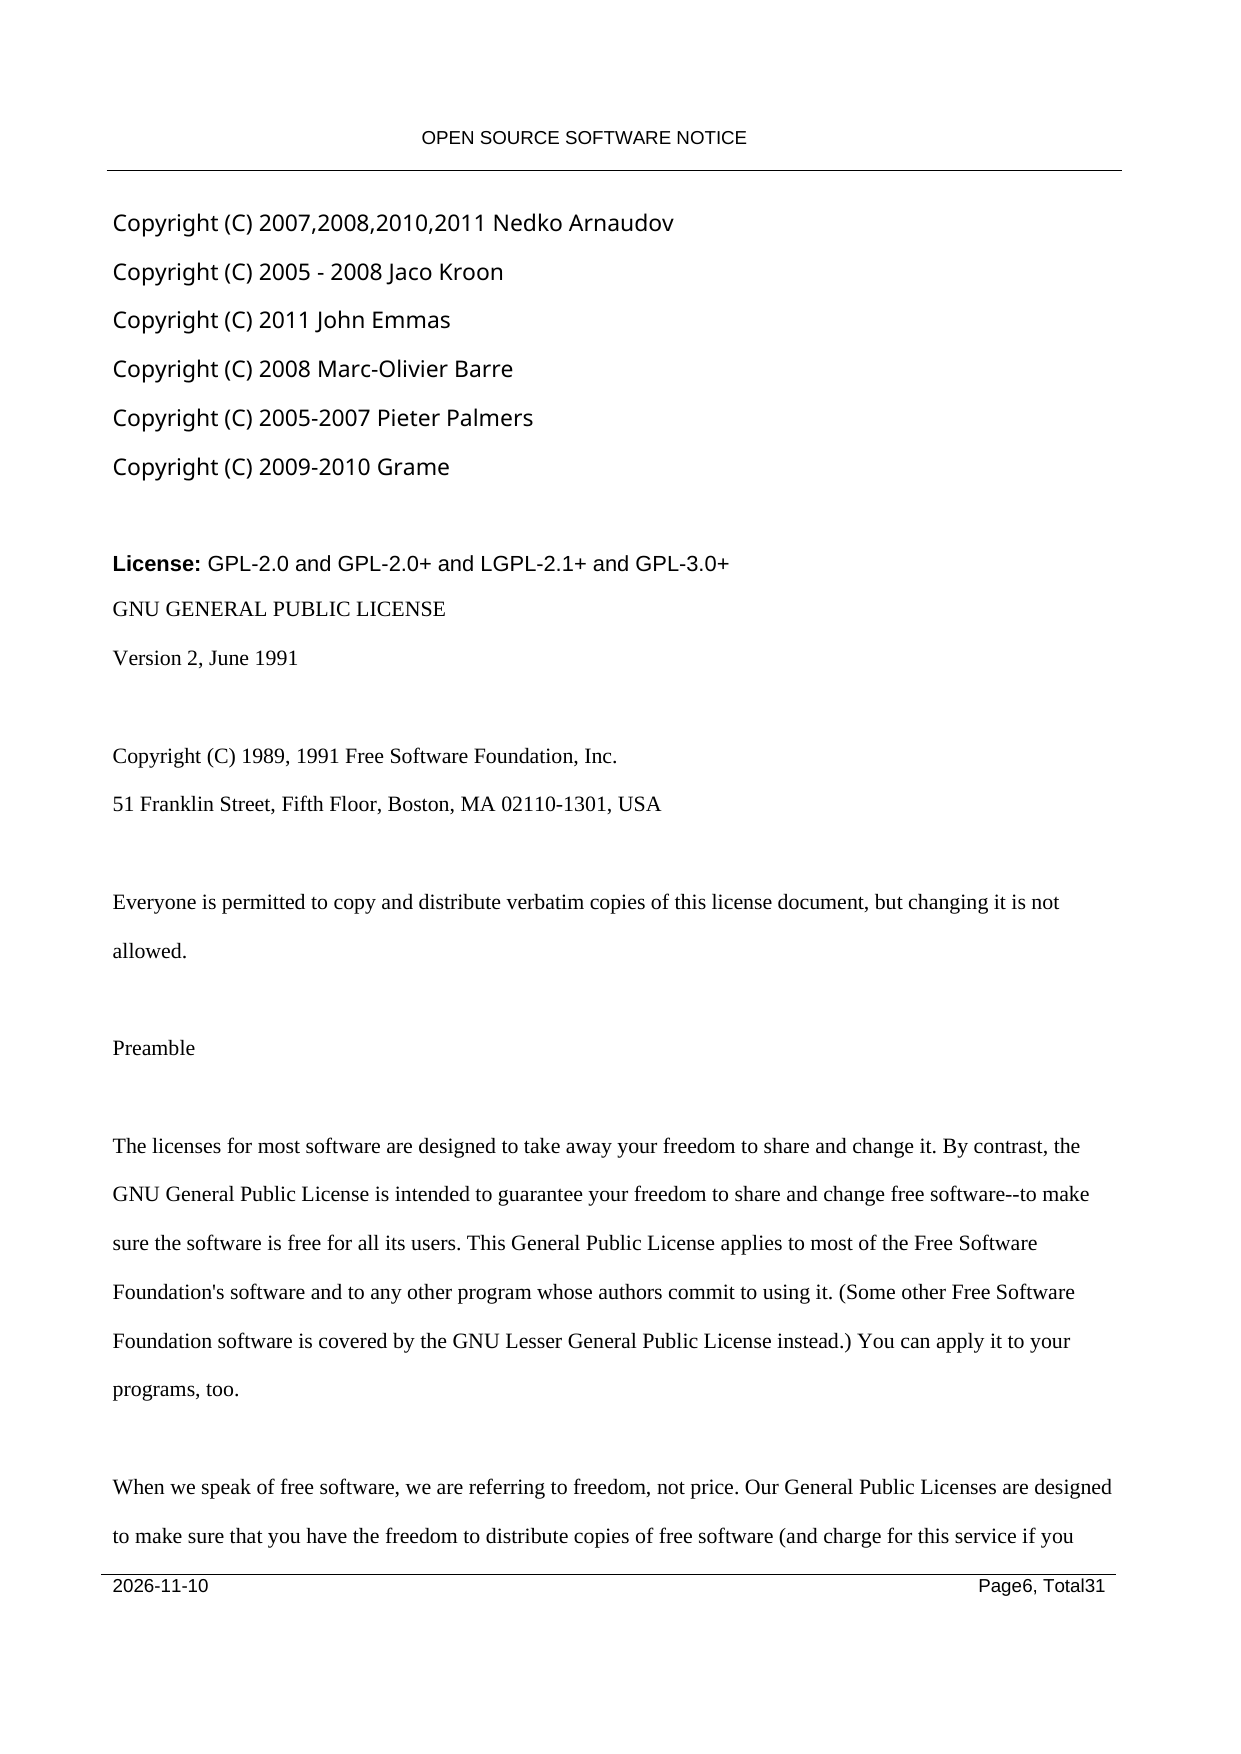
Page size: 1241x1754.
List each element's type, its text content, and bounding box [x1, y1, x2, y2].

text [112, 206, 1128, 531]
text License: GPL-2.0 and GPL-2.0+ and LGPL-2.1+ and GPL-3.0+ [112, 548, 1128, 580]
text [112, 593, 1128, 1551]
